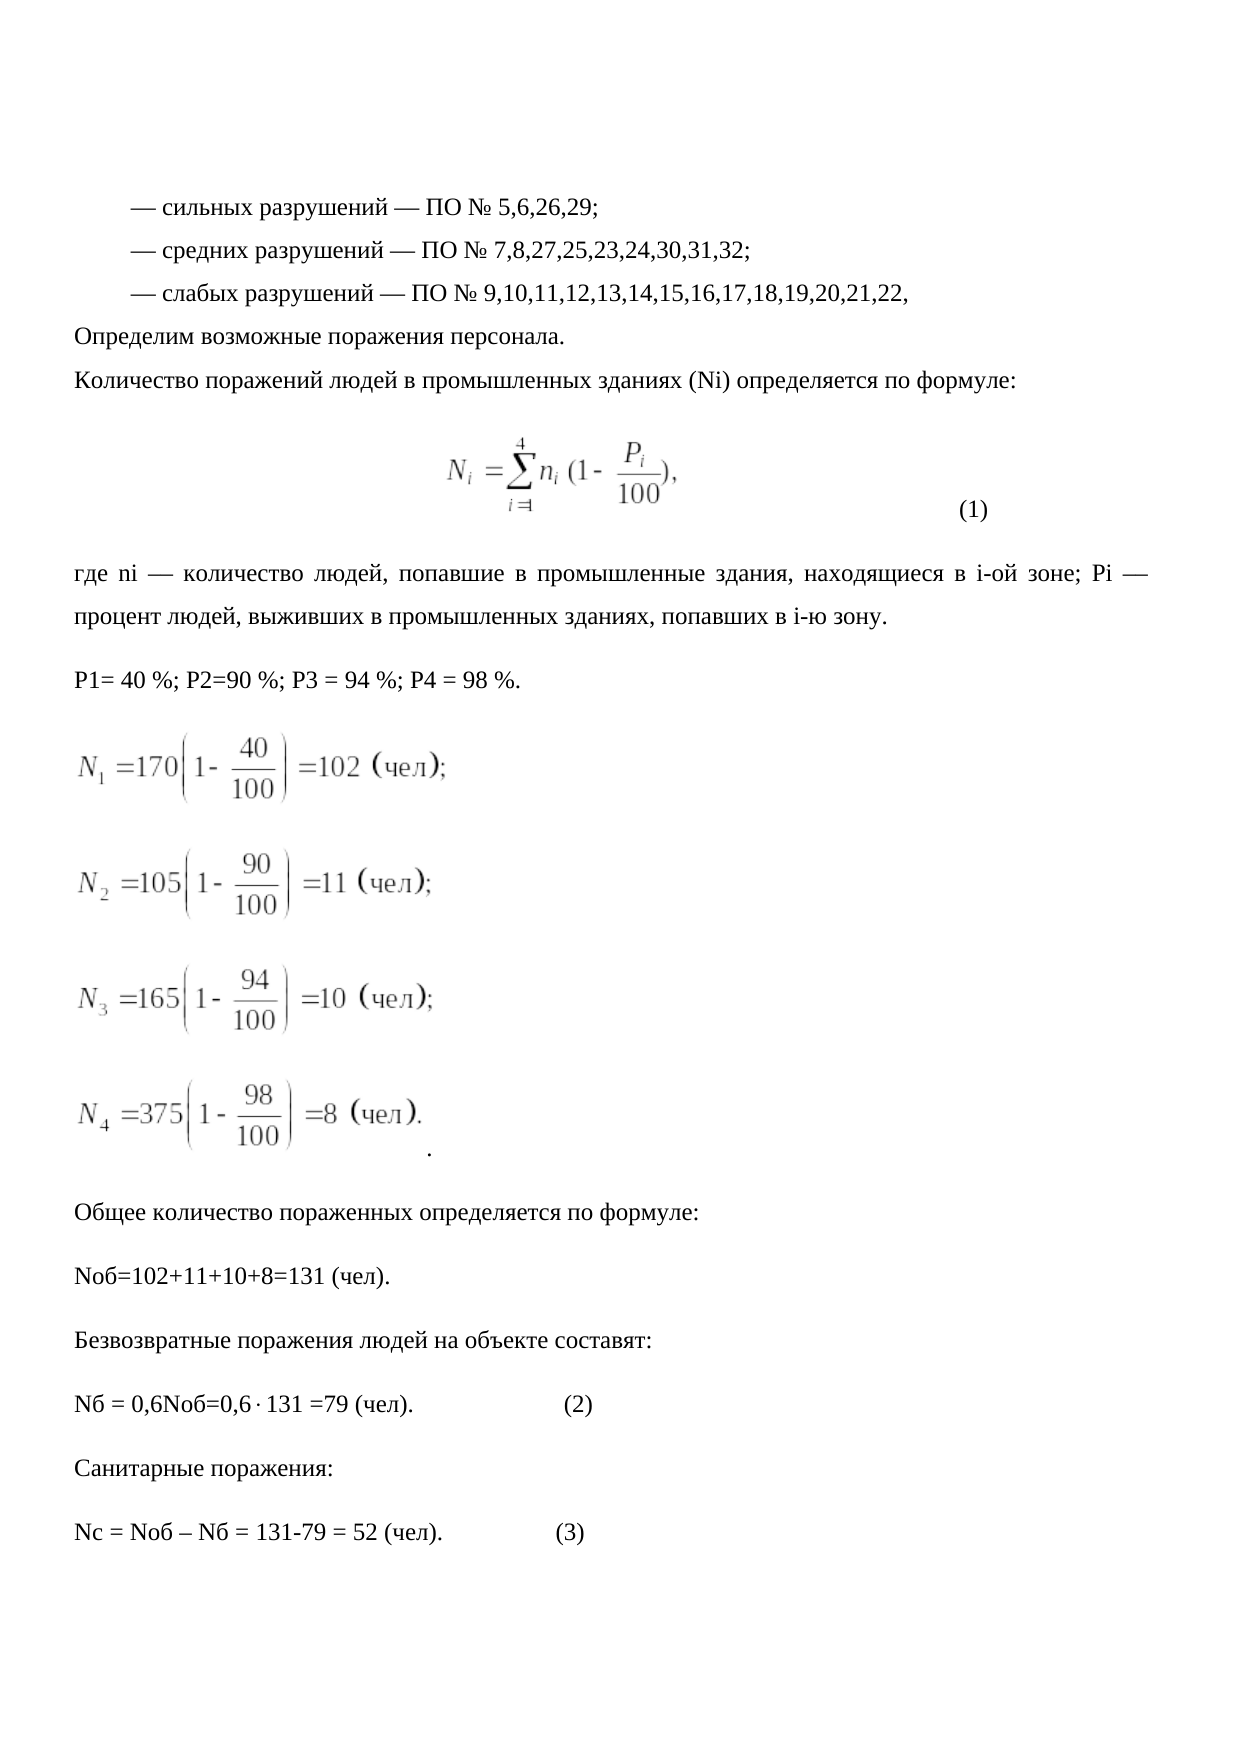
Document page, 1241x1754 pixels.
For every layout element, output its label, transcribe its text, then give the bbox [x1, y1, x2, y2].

text Nоб=102+11+10+8=131 (чел). [74, 1261, 1149, 1290]
text — слабых разрушений — ПО № 9,10,11,12,13,14,15,16,17,18,19,20,21,22, [74, 278, 1152, 307]
text Р1= 40 %; Р2=90 %; Р3 = 94 %; Р4 = 98 %. [74, 665, 1149, 694]
text где ni –– количество людей, попавшие в промышленные здания, находящиеся в i-ой зоне; Рi –– процент людей, выживших в промышленных зданиях, попавших в i-ю зону. [74, 558, 1149, 630]
text Определим возможные поражения персонала. [74, 321, 1152, 350]
text Безвозвратные поражения людей на объекте составят: [74, 1325, 1149, 1354]
text — средних разрушений — ПО № 7,8,27,25,23,24,30,31,32; [74, 235, 1152, 264]
text — сильных разрушений — ПО № 5,6,26,29; [74, 192, 1152, 221]
text Общее количество пораженных определяется по формуле: [74, 1197, 1149, 1226]
text Санитарные поражения: [74, 1453, 1149, 1482]
text (1) [74, 429, 1149, 523]
text . [74, 1076, 1149, 1162]
text Количество поражений людей в промышленных зданиях (Ni) определяется по формуле: [74, 365, 1149, 393]
text Nс = Nоб – Nб = 131-79 = 52 (чел). (3) [74, 1517, 1149, 1546]
text Nб = 0,6Nоб=0,6131 =79 (чел). (2) [74, 1389, 1149, 1418]
